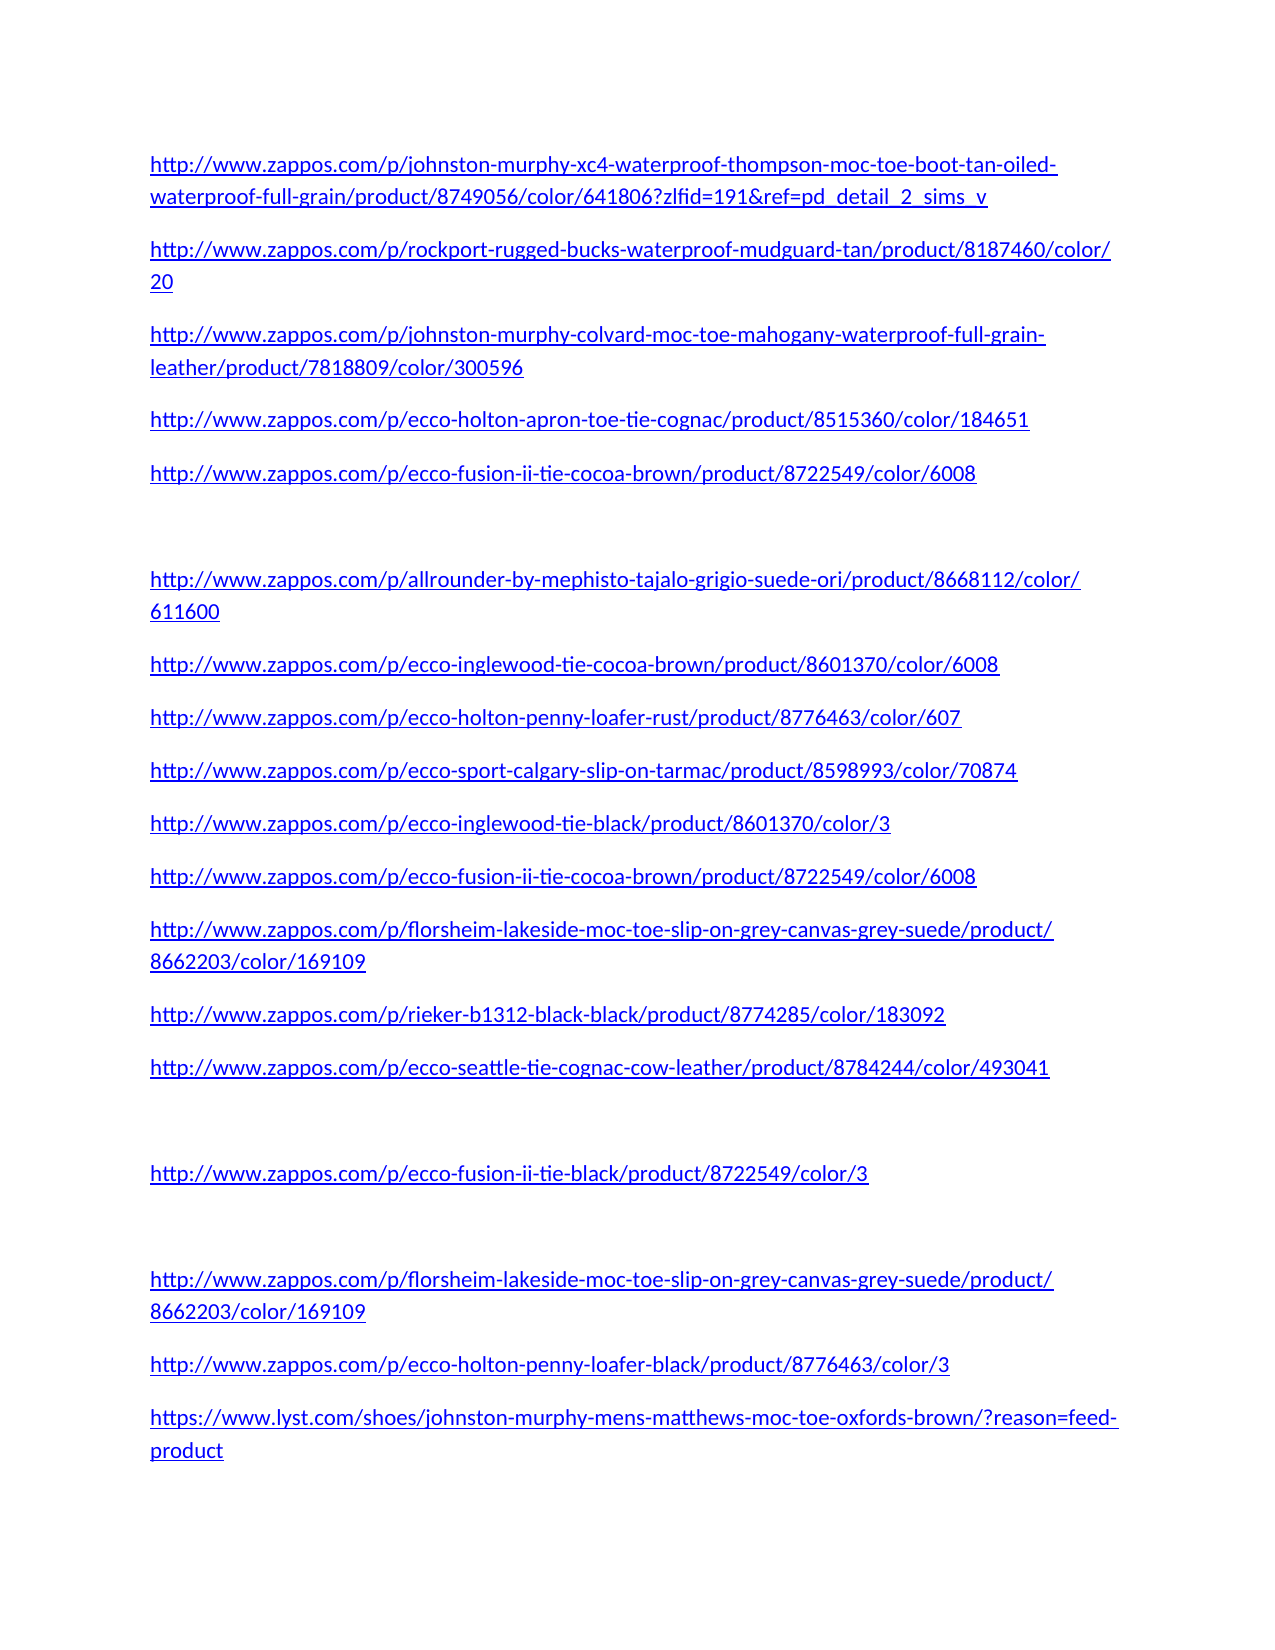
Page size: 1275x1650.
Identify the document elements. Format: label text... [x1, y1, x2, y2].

text http://www.zappos.com/p/johnston-murphy-xc4-waterproof-thompson-moc-toe-boot-tan-oiled-waterproof-full-grain/product/8749056/color/641806?zlfid=191&ref=pd_detail_2_sims_v [150, 150, 1125, 210]
text http://www.zappos.com/p/johnston-murphy-colvard-moc-toe-mahogany-waterproof-full-grain-leather/product/7818809/color/300596 [150, 320, 1125, 381]
text http://www.zappos.com/p/ecco-sport-calgary-slip-on-tarmac/product/8598993/color/70874 [150, 756, 1125, 784]
text http://www.zappos.com/p/ecco-seattle-tie-cognac-cow-leather/product/8784244/color/493041 [150, 1053, 1125, 1081]
text http://www.zappos.com/p/ecco-holton-penny-loafer-black/product/8776463/color/3 [150, 1351, 1125, 1378]
text http://www.zappos.com/p/ecco-fusion-ii-tie-black/product/8722549/color/3 [150, 1159, 1125, 1187]
text http://www.zappos.com/p/rockport-rugged-bucks-waterproof-mudguard-tan/product/8187460/color/20 [150, 235, 1125, 295]
text http://www.zappos.com/p/ecco-inglewood-tie-black/product/8601370/color/3 [150, 809, 1125, 837]
text http://www.zappos.com/p/florsheim-lakeside-moc-toe-slip-on-grey-canvas-grey-suede/product/8662203/color/169109 [150, 915, 1125, 975]
text http://www.zappos.com/p/ecco-fusion-ii-tie-cocoa-brown/product/8722549/color/6008 [150, 862, 1125, 890]
text http://www.zappos.com/p/allrounder-by-mephisto-tajalo-grigio-suede-ori/product/8668112/color/611600 [150, 565, 1125, 625]
text http://www.zappos.com/p/ecco-fusion-ii-tie-cocoa-brown/product/8722549/color/6008 [150, 459, 1125, 487]
text http://www.zappos.com/p/rieker-b1312-black-black/product/8774285/color/183092 [150, 1000, 1125, 1028]
text http://www.zappos.com/p/ecco-inglewood-tie-cocoa-brown/product/8601370/color/6008 [150, 650, 1125, 678]
text http://www.zappos.com/p/florsheim-lakeside-moc-toe-slip-on-grey-canvas-grey-suede/product/8662203/color/169109 [150, 1265, 1125, 1326]
text https://www.lyst.com/shoes/johnston-murphy-mens-matthews-moc-toe-oxfords-brown/?reason=feed-product [150, 1403, 1125, 1464]
text http://www.zappos.com/p/ecco-holton-penny-loafer-rust/product/8776463/color/607 [150, 703, 1125, 731]
text http://www.zappos.com/p/ecco-holton-apron-toe-tie-cognac/product/8515360/color/184651 [150, 406, 1125, 434]
